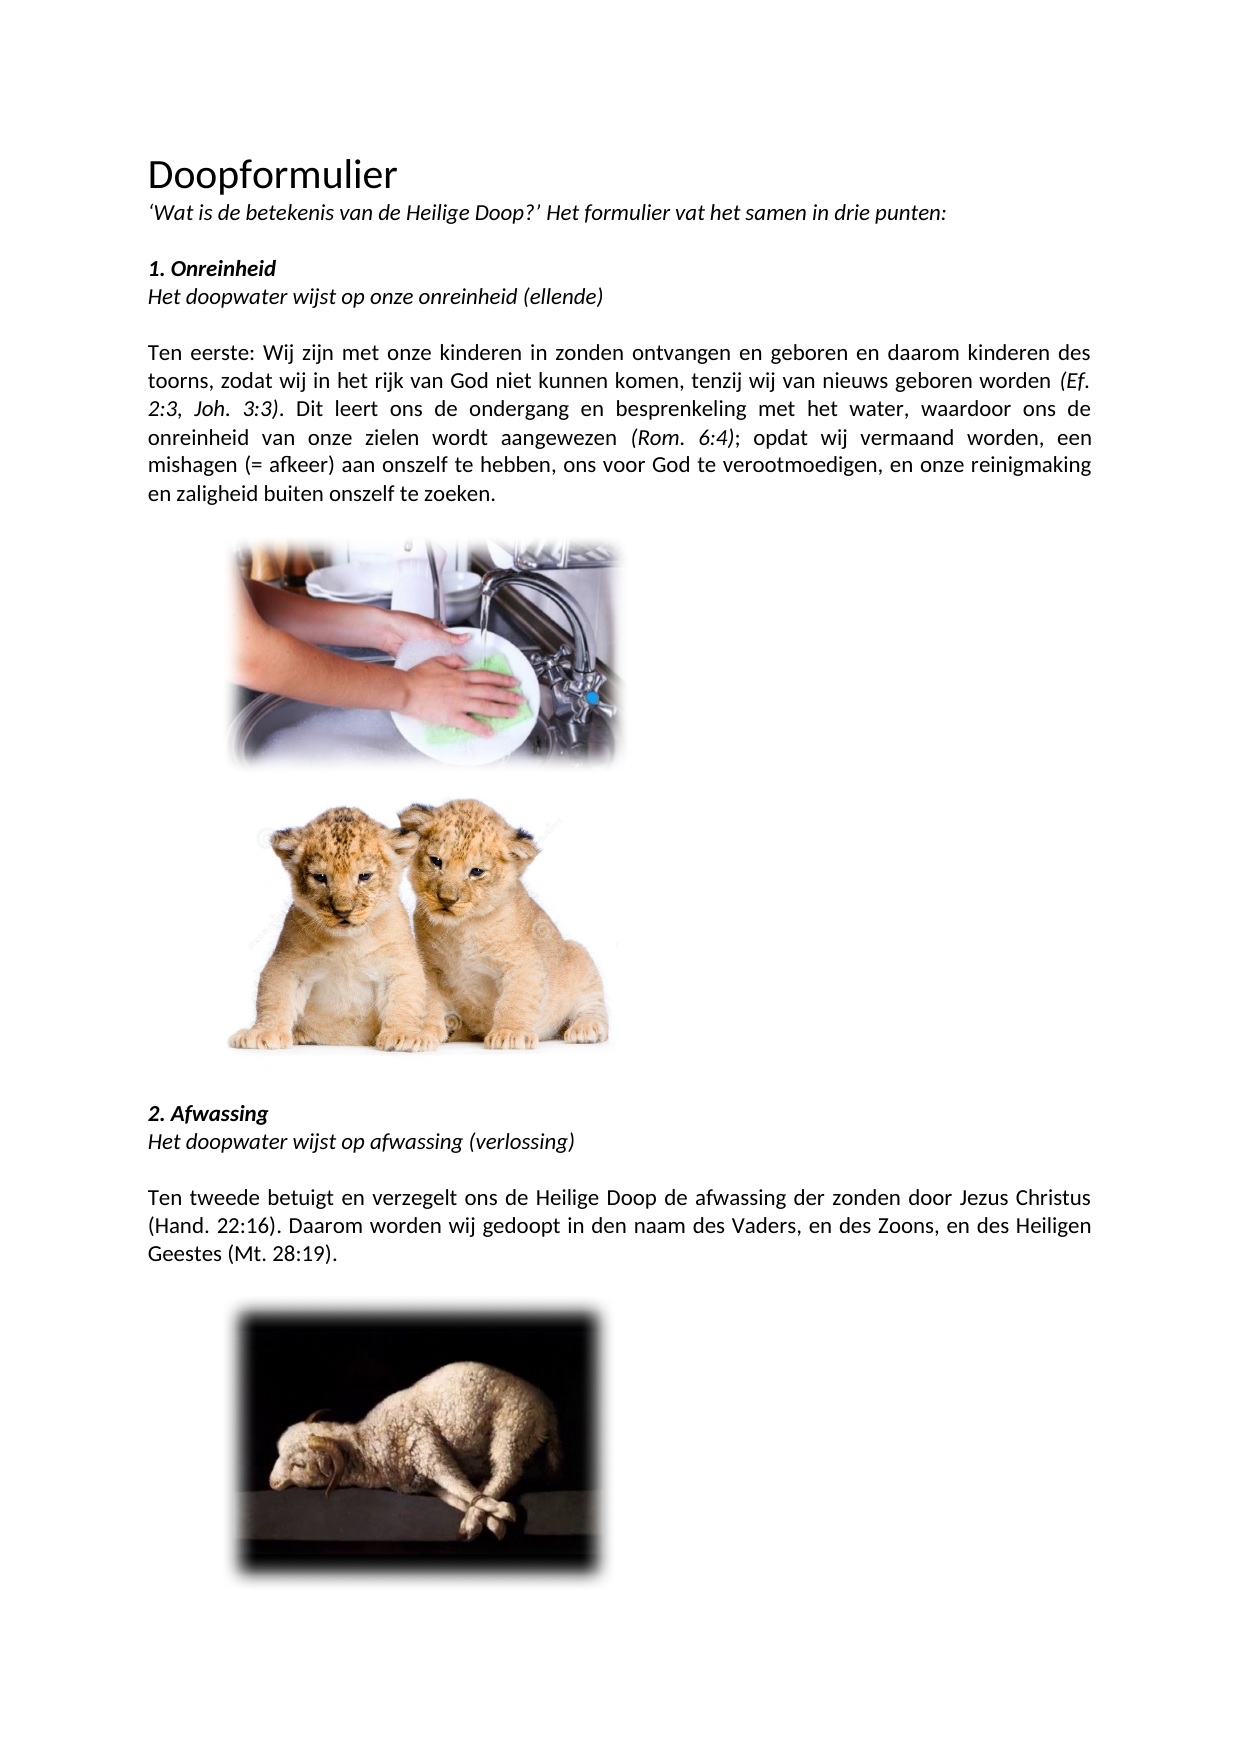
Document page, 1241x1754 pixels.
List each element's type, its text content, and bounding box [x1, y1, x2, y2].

text Ten tweede betuigt en verzegelt ons de Heilige Doop de afwassing der zonden door Jezus Christus (Hand. 22:16). Daarom worden wij gedoopt in den naam des Vaders, en des Zoons, en des Heiligen Geestes (Mt. 28:19). [148, 1183, 1093, 1267]
text ‘Wat is de betekenis van de Heilige Doop?’ Het formulier vat het samen in drie punten: [148, 198, 1093, 226]
text 2. Afwassing [148, 1099, 1093, 1127]
text Het doopwater wijst op onze onreinheid (ellende) [148, 282, 1093, 311]
text Doopformulier [148, 148, 1093, 198]
picture [251, 564, 601, 745]
picture [251, 1324, 586, 1561]
text Ten eerste: Wij zijn met onze kinderen in zonden ontvangen en geboren en daarom kinderen des toorns, zodat wij in het rijk van God niet kunnen komen, tenzij wij van nieuws geboren worden (Ef. 2:3, Joh. 3:3). Dit leert ons de ondergang en besprenkeling met het water, waardoor ons de onreinheid van onze zielen wordt aangewezen (Rom. 6:4); opdat wij vermaand worden, een mishagen (= afkeer) aan onszelf te hebben, ons voor God te verootmoedigen, en onze reinigmaking en zaligheid buiten onszelf te zoeken. [148, 338, 1093, 507]
picture [221, 775, 619, 1071]
text 1. Onreinheid [148, 254, 1093, 282]
text Het doopwater wijst op afwassing (verlossing) [148, 1127, 1093, 1155]
